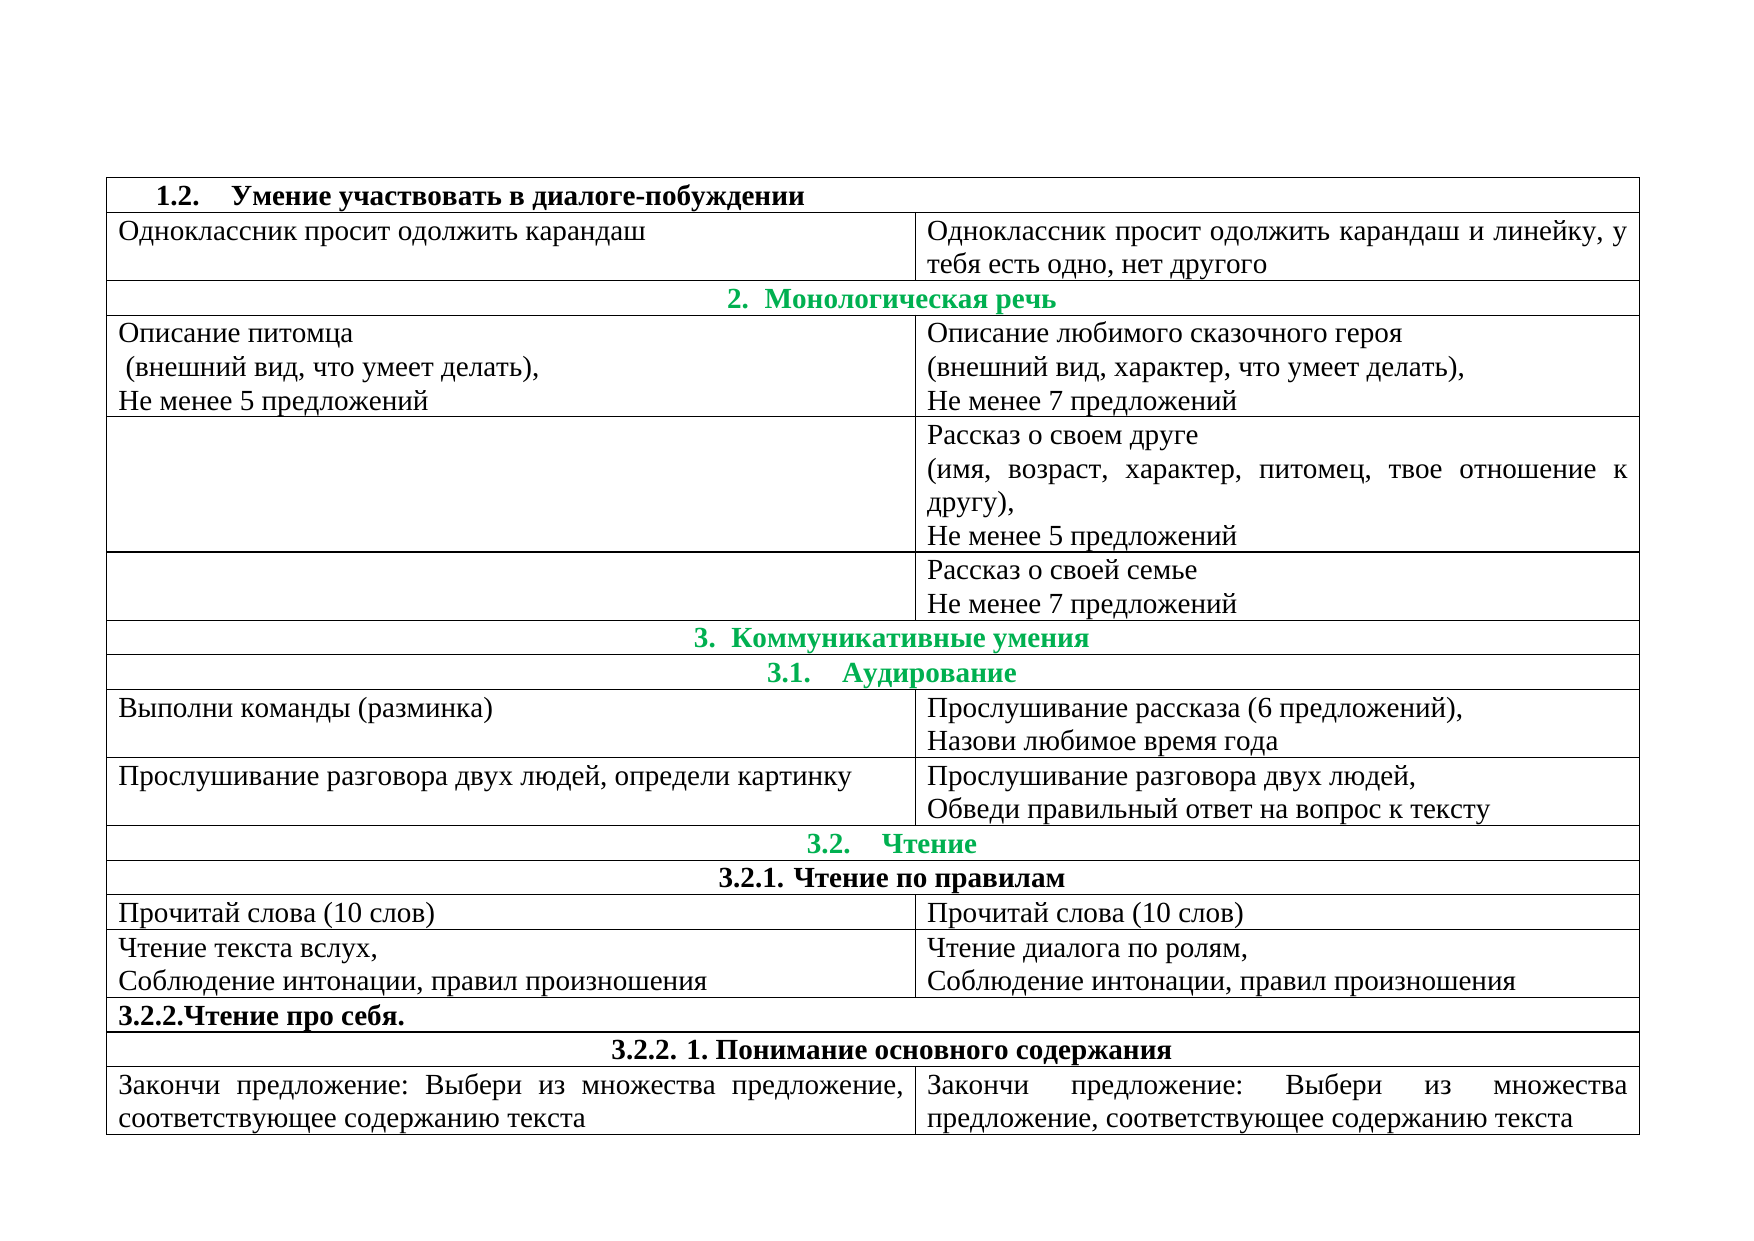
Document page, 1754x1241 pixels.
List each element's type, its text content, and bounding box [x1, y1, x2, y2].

table_cell 1. Понимание основного содержания [107, 1033, 1639, 1066]
table_cell Рассказ о своем друге (имя, возраст, характер, питомец, твое отношение к другу), Не менее 5 предложений [916, 417, 1639, 551]
table_cell Прослушивание разговора двух людей, определи картинку [107, 758, 915, 825]
table_cell Умение участвовать в диалоге-побуждении [107, 178, 1639, 212]
table_cell Чтение диалога по ролям, Соблюдение интонации, правил произношения [916, 930, 1639, 997]
table_cell 3.2.2.Чтение про себя. [107, 998, 1639, 1031]
table_cell Монологическая речь [107, 281, 1639, 314]
table_cell Прочитай слова (10 слов) [916, 895, 1639, 929]
table_cell Рассказ о своей семье Не менее 7 предложений [916, 553, 1639, 619]
table_cell Прослушивание разговора двух людей, Обведи правильный ответ на вопрос к тексту [916, 758, 1639, 825]
table_cell Закончи предложение: Выбери из множества предложение, соответствующее содержанию текста [107, 1067, 915, 1134]
table_cell [107, 417, 915, 551]
table_cell Описание любимого сказочного героя (внешний вид, характер, что умеет делать), Не менее 7 предложений [916, 316, 1639, 416]
table_cell Чтение [107, 826, 1639, 859]
table_cell Описание питомца (внешний вид, что умеет делать), Не менее 5 предложений [107, 316, 915, 416]
table_cell Аудирование [107, 655, 1639, 689]
table_cell Чтение по правилам [107, 861, 1639, 894]
table_cell Коммуникативные умения [107, 621, 1639, 654]
table_cell Закончи предложение: Выбери из множества предложение, соответствующее содержанию текста [916, 1067, 1639, 1134]
table_cell Одноклассник просит одолжить карандаш [107, 213, 915, 280]
table_cell Выполни команды (разминка) [107, 690, 915, 757]
table_cell Чтение текста вслух, Соблюдение интонации, правил произношения [107, 930, 915, 997]
table_cell Прочитай слова (10 слов) [107, 895, 915, 929]
table_cell Одноклассник просит одолжить карандаш и линейку, у тебя есть одно, нет другого [916, 213, 1639, 280]
table_cell Прослушивание рассказа (6 предложений), Назови любимое время года [916, 690, 1639, 757]
table_cell [107, 553, 915, 619]
